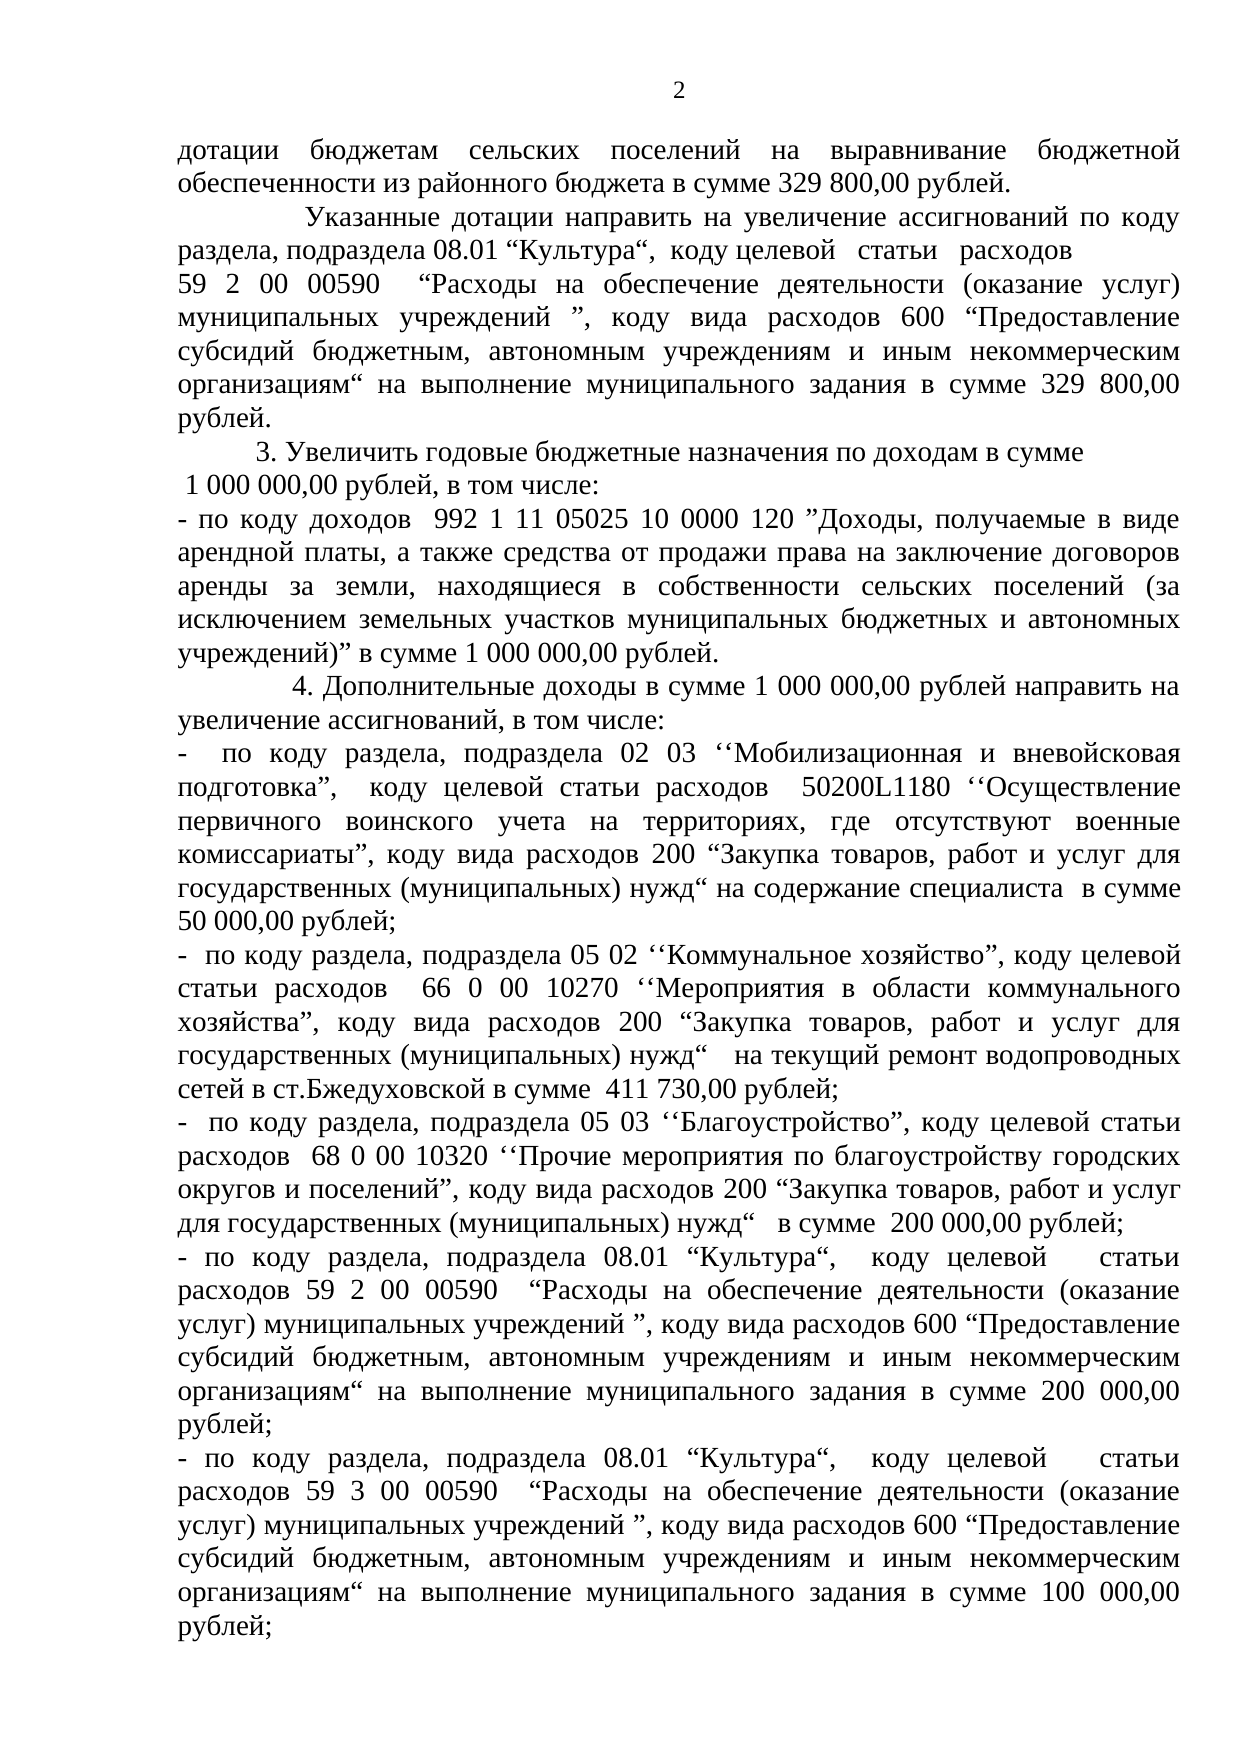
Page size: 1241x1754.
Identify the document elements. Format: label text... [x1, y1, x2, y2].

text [177, 132, 1181, 199]
text - по коду раздела, подраздела 05 03 ‘‘Благоустройство”, коду целевой статьи расходов 68 0 00 10320 ‘‘Прочие мероприятия по благоустройству городских округов и поселений”, коду вида расходов 200 “Закупка товаров, работ и услуг для государственных (муниципальных) нужд“ в сумме 200 000,00 рублей; [177, 1104, 1181, 1239]
text - по коду раздела, подраздела 08.01 “Культура“, коду целевой статьи расходов 59 2 00 00590 “Расходы на обеспечение деятельности (оказание услуг) муниципальных учреждений ”, коду вида расходов 600 “Предоставление субсидий бюджетным, автономным учреждениям и иным некоммерческим организациям“ на выполнение муниципального задания в сумме 200 000,00 рублей; [177, 1239, 1181, 1440]
text 59 2 00 00590 “Расходы на обеспечение деятельности (оказание услуг) муниципальных учреждений ”, коду вида расходов 600 “Предоставление субсидий бюджетным, автономным учреждениям и иным некоммерческим организациям“ на выполнение муниципального задания в сумме 329 800,00 рублей. [177, 266, 1181, 434]
text - по коду доходов 992 1 11 05025 10 0000 120 ”Доходы, получаемые в виде арендной платы, а также средства от продажи права на заключение договоров аренды за земли, находящиеся в собственности сельских поселений (за исключением земельных участков муниципальных бюджетных и автономных учреждений)” в сумме 1 000 000,00 рублей. [177, 501, 1181, 668]
text - по коду раздела, подраздела 02 03 ‘‘Мобилизационная и вневойсковая подготовка”, коду целевой статьи расходов 50200L1180 ‘‘Осуществление первичного воинского учета на территориях, где отсутствуют военные комиссариаты”, коду вида расходов 200 “Закупка товаров, работ и услуг для государственных (муниципальных) нужд“ на содержание специалиста в сумме 50 000,00 рублей; [177, 736, 1181, 937]
text - по коду раздела, подраздела 08.01 “Культура“, коду целевой статьи расходов 59 3 00 00590 “Расходы на обеспечение деятельности (оказание услуг) муниципальных учреждений ”, коду вида расходов 600 “Предоставление субсидий бюджетным, автономным учреждениям и иным некоммерческим организациям“ на выполнение муниципального задания в сумме 100 000,00 рублей; [177, 1440, 1181, 1641]
text 4. Дополнительные доходы в сумме 1 000 000,00 рублей направить на увеличение ассигнований, в том числе: [177, 668, 1181, 736]
text Указанные дотации направить на увеличение ассигнований по коду раздела, подраздела 08.01 “Культура“, коду целевой статьи расходов [177, 199, 1181, 266]
text 3. Увеличить годовые бюджетные назначения по доходам в сумме [177, 434, 1181, 467]
text 1 000 000,00 рублей, в том числе: [177, 467, 1181, 501]
text - по коду раздела, подраздела 05 02 ‘‘Коммунальное хозяйство”, коду целевой статьи расходов 66 0 00 10270 ‘‘Мероприятия в области коммунального хозяйства”, коду вида расходов 200 “Закупка товаров, работ и услуг для государственных (муниципальных) нужд“ на текущий ремонт водопроводных сетей в ст.Бжедуховской в сумме 411 730,00 рублей; [177, 937, 1181, 1104]
